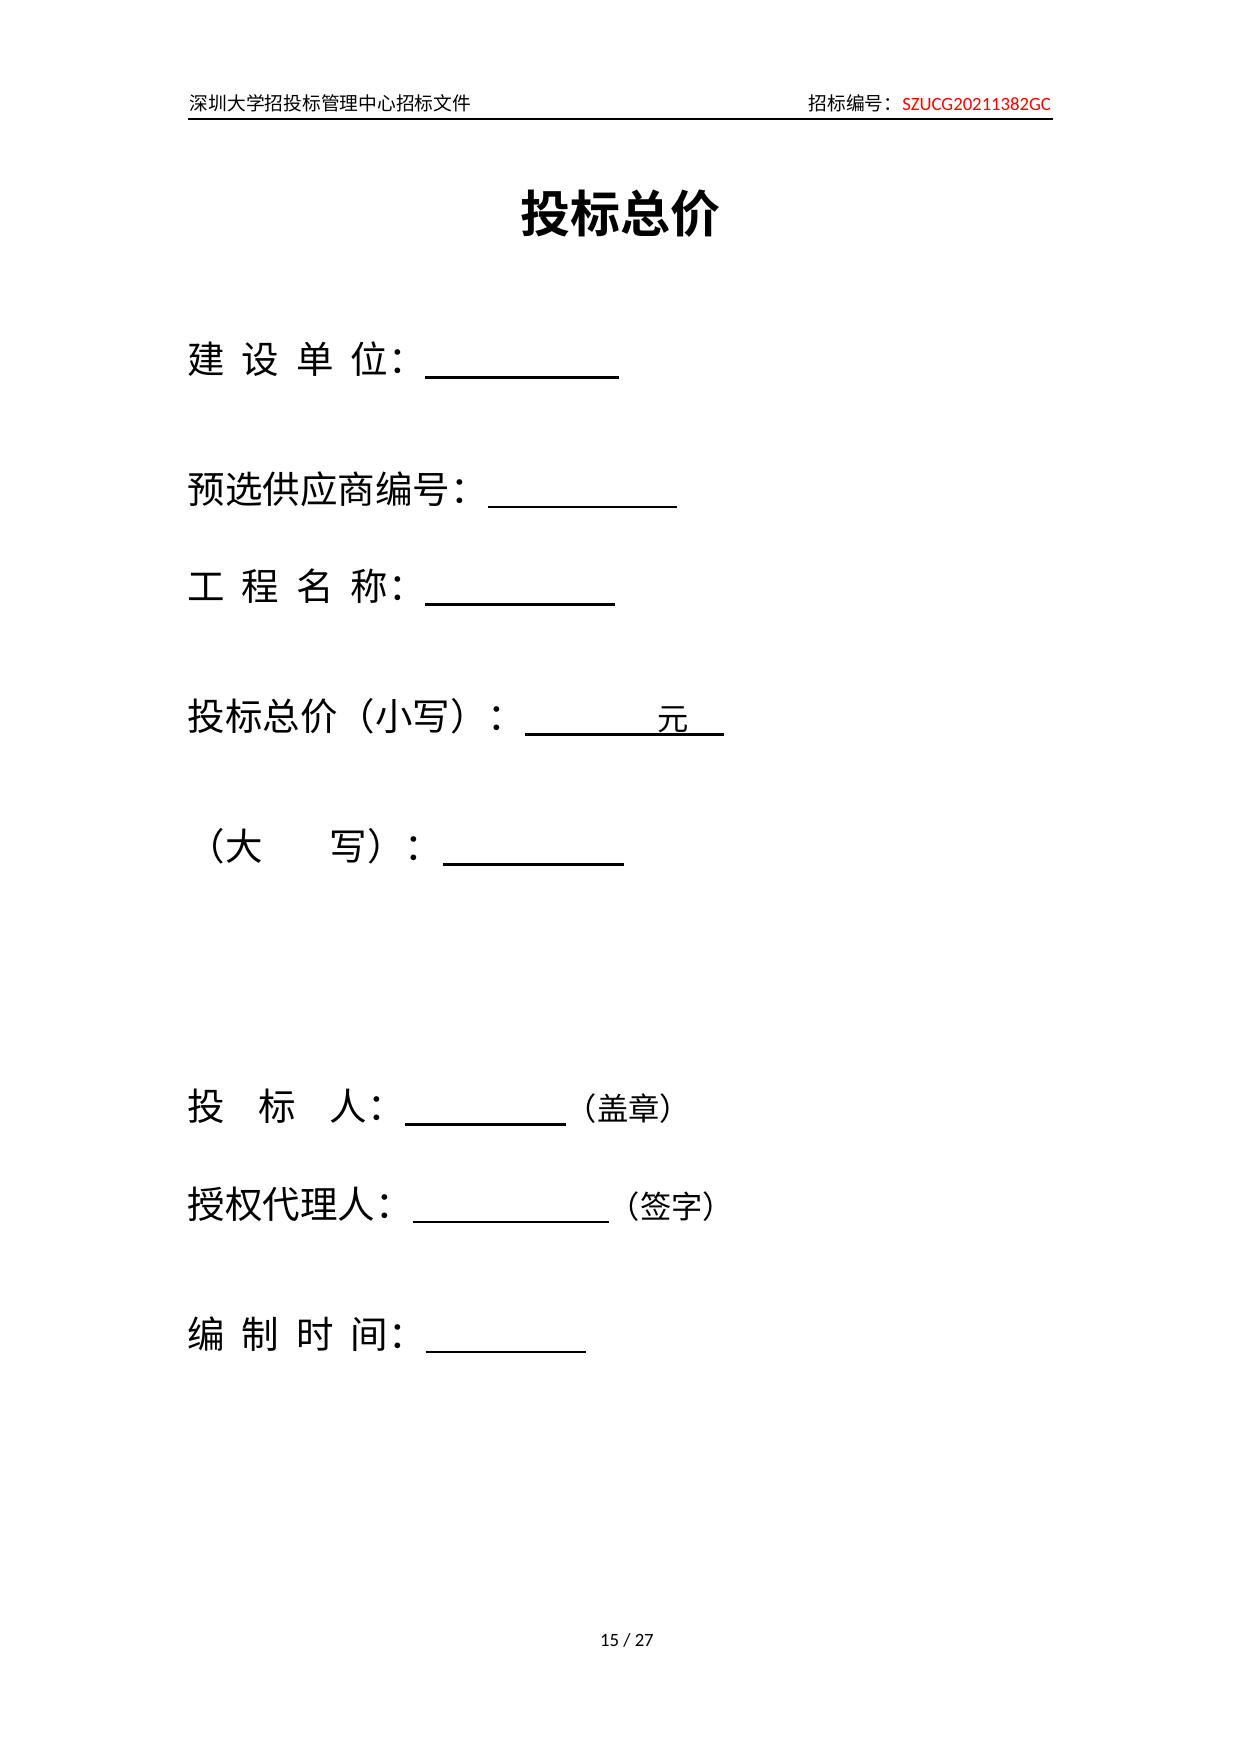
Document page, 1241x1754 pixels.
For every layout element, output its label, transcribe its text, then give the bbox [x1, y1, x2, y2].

text （大 写）： [187, 812, 1053, 877]
text 投标总价 [187, 162, 1053, 259]
text 投 标 人： （盖章） [187, 1072, 1053, 1137]
text 建 设 单 位： [187, 324, 1053, 389]
text 授权代理人： （签字） [187, 1169, 1053, 1234]
text 预选供应商编号： [187, 454, 1053, 519]
text 编 制 时 间： [187, 1299, 1053, 1364]
text 工 程 名 称： [187, 552, 1053, 617]
text 投标总价（小写）： 元 [187, 682, 1053, 747]
